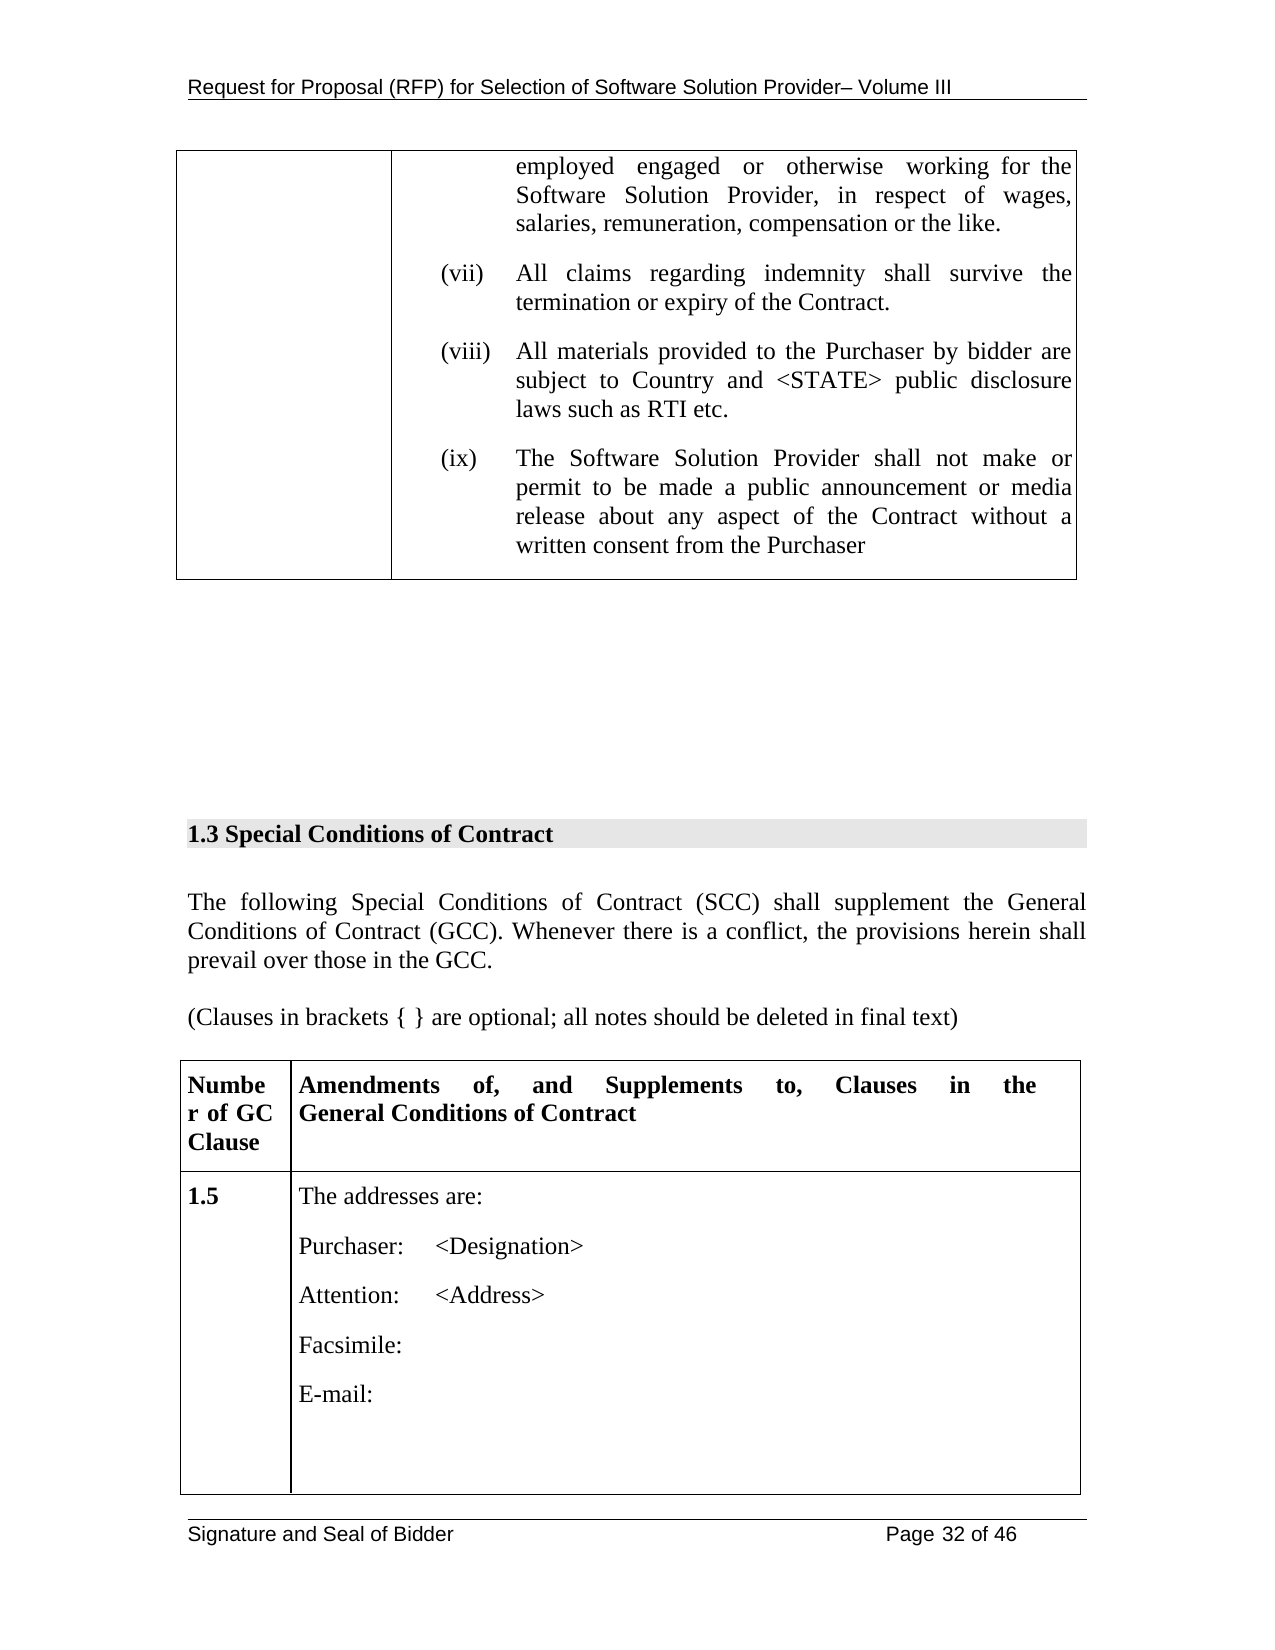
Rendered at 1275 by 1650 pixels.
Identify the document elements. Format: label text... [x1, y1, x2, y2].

text (Clauses in brackets { } are optional; all notes should be deleted in final text) [187, 1002, 1087, 1031]
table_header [177, 151, 391, 579]
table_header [392, 151, 1076, 579]
table_header Number of GC Clause [181, 1061, 290, 1171]
subtitle 1.3 Special Conditions of Contract [187, 819, 1087, 848]
table_header Amendments of, and Supplements to, Clauses in the General Conditions of Contract [292, 1061, 1080, 1171]
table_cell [292, 1172, 1080, 1493]
table_cell 1.5 [181, 1172, 290, 1493]
text The following Special Conditions of Contract (SCC) shall supplement the General Conditions of Contract (GCC). Whenever there is a conflict, the provisions herein shall prevail over those in the GCC. [187, 887, 1087, 973]
